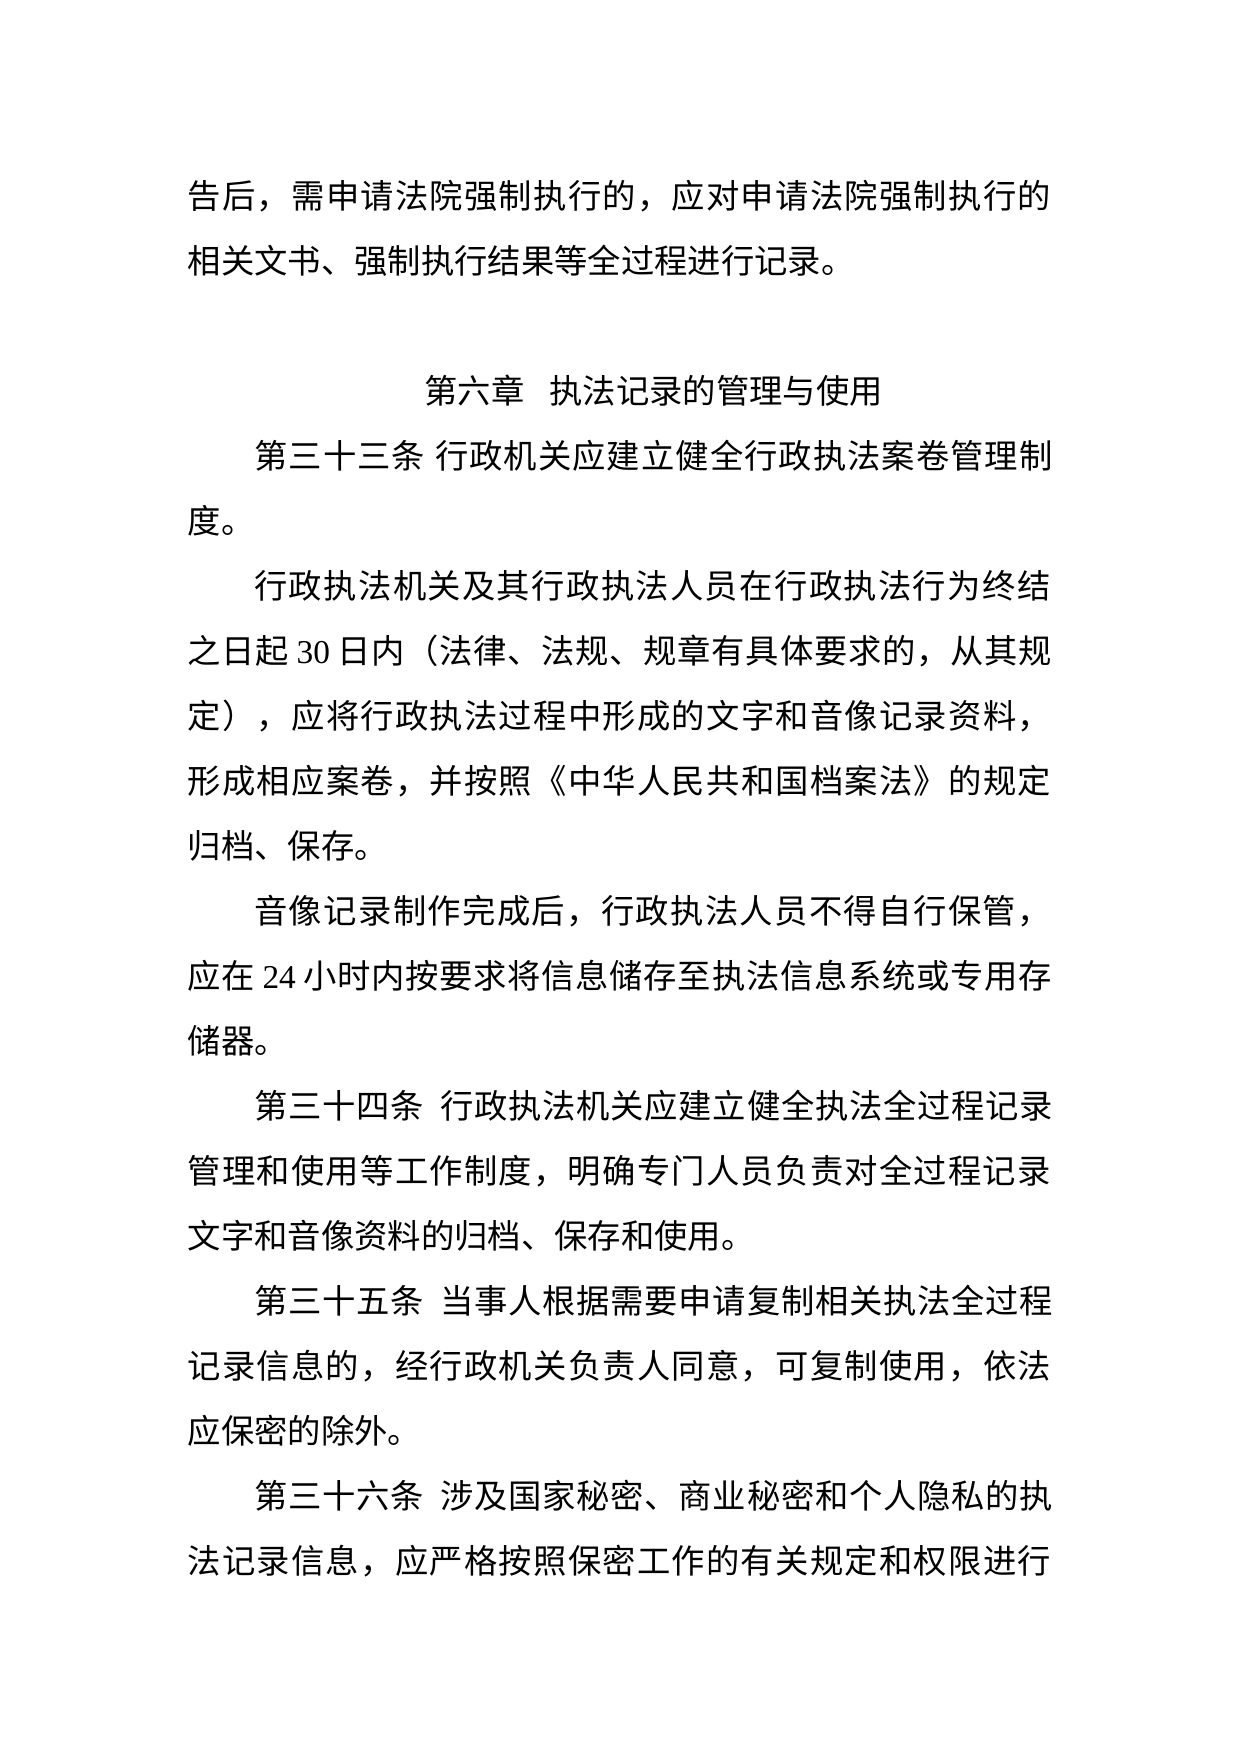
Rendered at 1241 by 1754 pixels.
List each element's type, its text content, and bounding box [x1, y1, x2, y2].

text 第三十四条 行政执法机关应建立健全执法全过程记录管理和使用等工作制度，明确专门人员负责对全过程记录文字和音像资料的归档、保存和使用。 [187, 1072, 1053, 1267]
text 第三十三条 行政机关应建立健全行政执法案卷管理制度。 [187, 422, 1053, 552]
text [187, 1462, 1053, 1592]
text 第三十五条 当事人根据需要申请复制相关执法全过程记录信息的，经行政机关负责人同意，可复制使用，依法应保密的除外。 [187, 1267, 1053, 1462]
text 音像记录制作完成后，行政执法人员不得自行保管，应在24小时内按要求将信息储存至执法信息系统或专用存储器。 [187, 877, 1053, 1072]
text 行政执法机关及其行政执法人员在行政执法行为终结之日起30日内（法律、法规、规章有具体要求的，从其规定），应将行政执法过程中形成的文字和音像记录资料，形成相应案卷，并按照《中华人民共和国档案法》的规定归档、保存。 [187, 552, 1053, 877]
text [187, 162, 1053, 292]
list 执法记录的管理与使用 [187, 357, 1053, 422]
